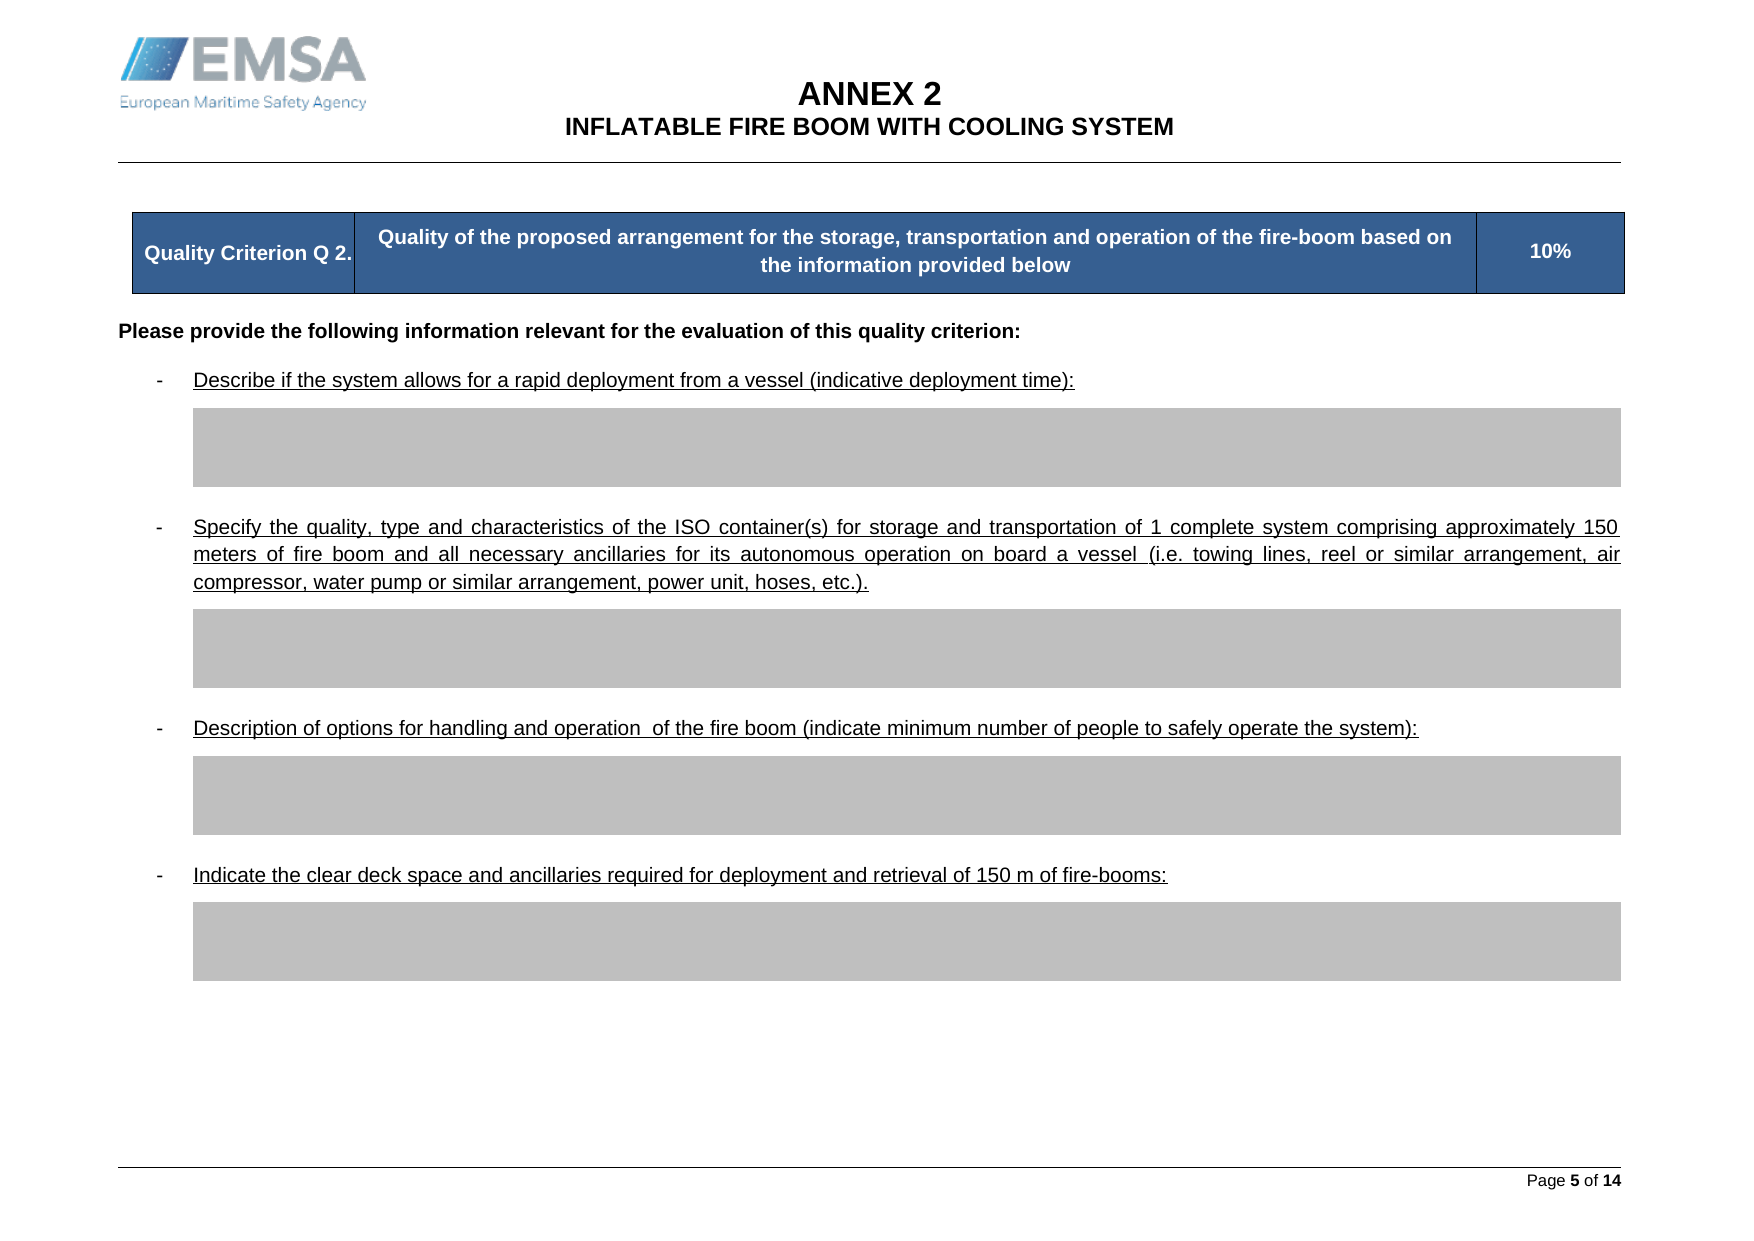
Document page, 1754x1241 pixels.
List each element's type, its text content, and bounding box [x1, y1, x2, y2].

picture [120, 36, 367, 111]
list Description of options for handling and operation of the fire boom (indicate minimum number of people to safely operate the system): [156, 716, 1621, 740]
table_header 10% [1477, 213, 1624, 293]
list Describe if the system allows for a rapid deployment from a vessel (indicative deployment time): [156, 368, 1621, 392]
list Indicate the clear deck space and ancillaries required for deployment and retrieval of 150 m of fire-booms: [156, 862, 1621, 886]
table_header Quality of the proposed arrangement for the storage, transportation and operation of the fire-boom based on the information provided below [355, 213, 1476, 293]
table_header [133, 213, 354, 293]
text Please provide the following information relevant for the evaluation of this quality criterion: [118, 319, 1621, 343]
list Specify the quality, type and characteristics of the ISO container(s) for storage and transportation of 1 complete system comprising approximately 150 meters of fire boom and all necessary ancillaries for its autonomous operation on board a vessel (i.e. towing lines, reel or similar arrangement, air compressor, water pump or similar arrangement, power unit, hoses, etc.). [156, 514, 1621, 593]
